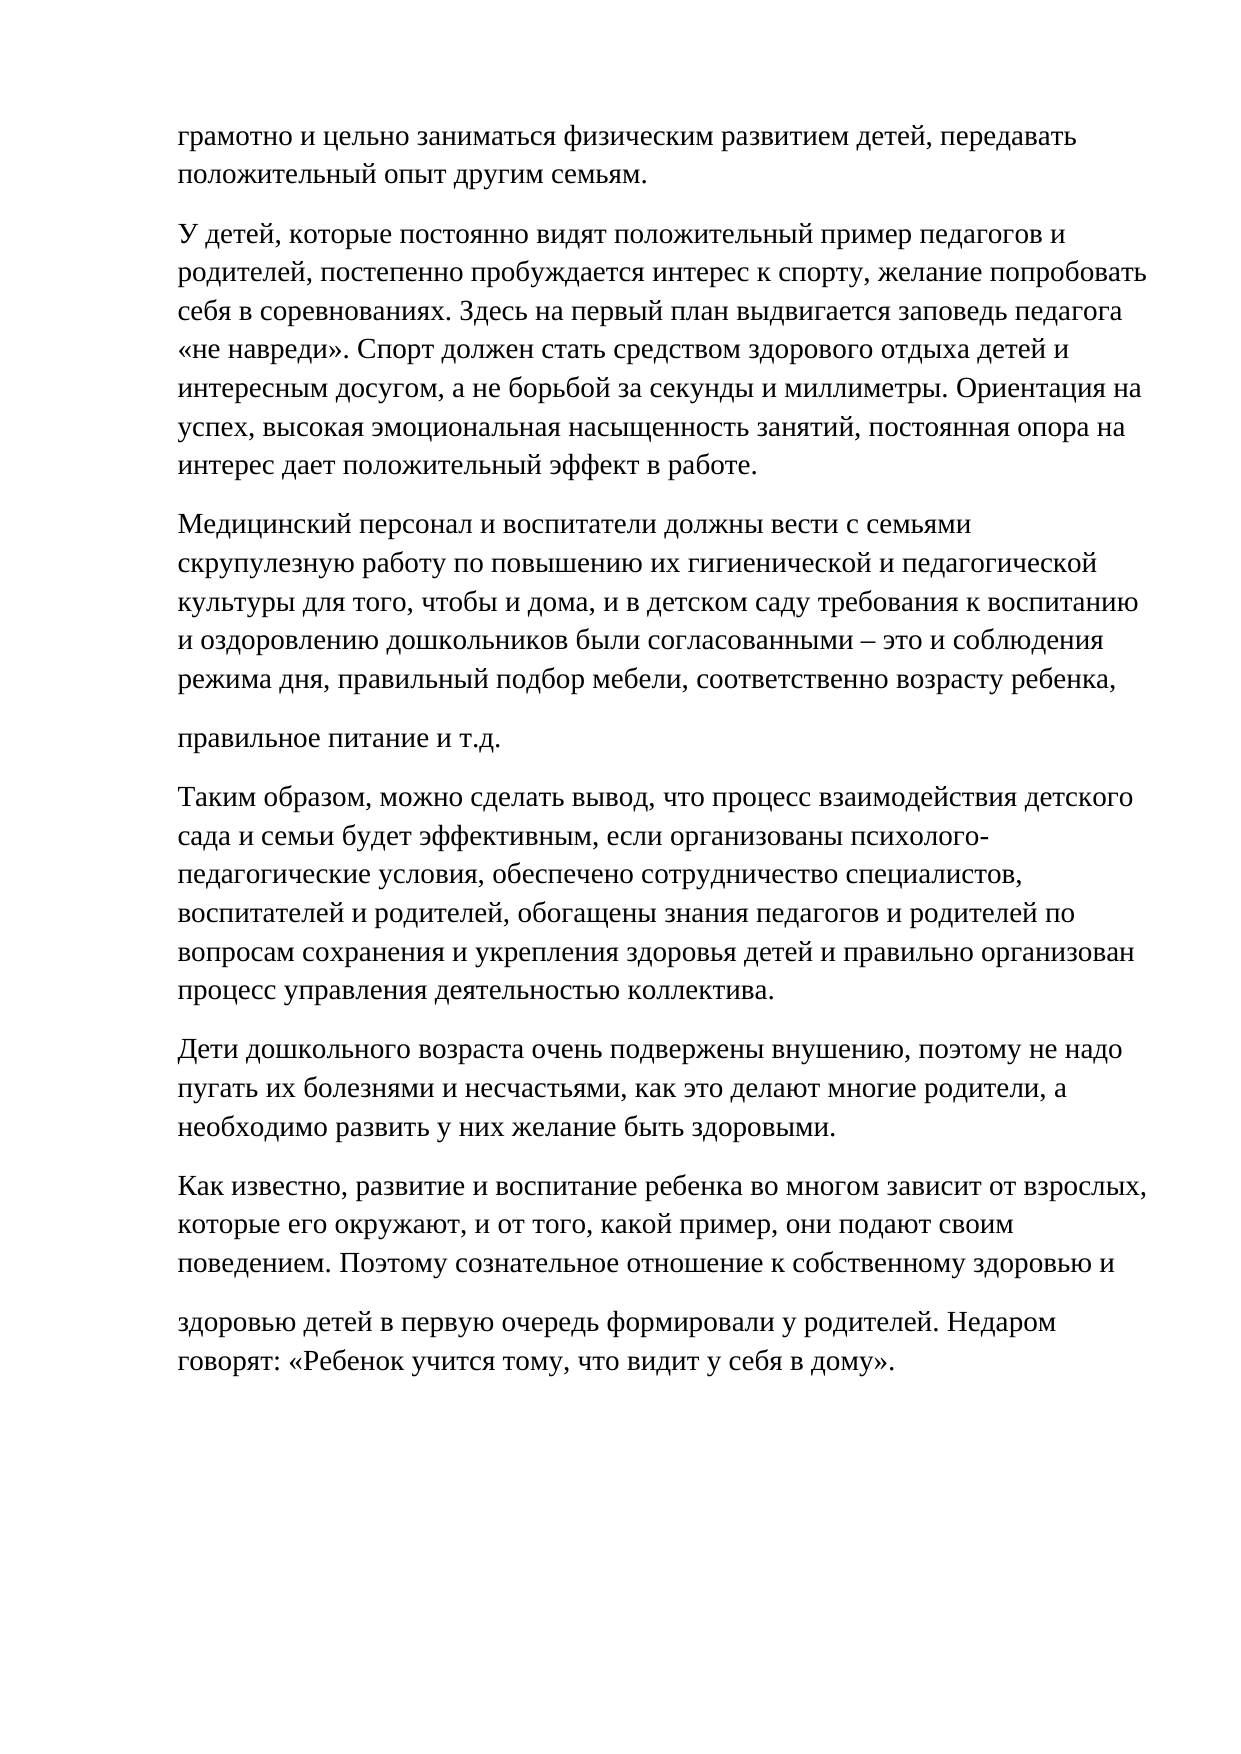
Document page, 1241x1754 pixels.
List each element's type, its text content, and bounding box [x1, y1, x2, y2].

text Дети дошкольного возраста очень подвержены внушению, поэтому не надо пугать их болезнями и несчастьями, как это делают многие родители, а необходимо развить у них желание быть здоровыми. [177, 1032, 1152, 1142]
text У детей, которые постоянно видят положительный пример педагогов и родителей, постепенно пробуждается интерес к спорту, желание попробовать себя в соревнованиях. Здесь на первый план выдвигается заповедь педагога «не навреди». Спорт должен стать средством здорового отдыха детей и интересным досугом, а не борьбой за секунды и миллиметры. Ориентация на успех, высокая эмоциональная насыщенность занятий, постоянная опора на интерес дает положительный эффект в работе. [177, 216, 1152, 481]
text Медицинский персонал и воспитатели должны вести с семьями скрупулезную работу по повышению их гигиенической и педагогической культуры для того, чтобы и дома, и в детском саду требования к воспитанию и оздоровлению дошкольников были согласованными – это и соблюдения режима дня, правильный подбор мебели, соответственно возрасту ребенка, [177, 507, 1152, 694]
text Как известно, развитие и воспитание ребенка во многом зависит от взрослых, которые его окружают, и от того, какой пример, они подают своим поведением. Поэтому сознательное отношение к собственному здоровью и [177, 1168, 1152, 1279]
text здоровью детей в первую очередь формировали у родителей. Недаром говорят: «Ребенок учится тому, что видит у себя в дому». [177, 1304, 1152, 1377]
text грамотно и цельно заниматься физическим развитием детей, передавать положительный опыт другим семьям. [177, 118, 1152, 190]
text правильное питание и т.д. [177, 720, 1152, 754]
text Таким образом, можно сделать вывод, что процесс взаимодействия детского сада и семьи будет эффективным, если организованы психолого- педагогические условия, обеспечено сотрудничество специалистов, воспитателей и родителей, обогащены знания педагогов и родителей по вопросам сохранения и укрепления здоровья детей и правильно организован процесс управления деятельностью коллектива. [177, 779, 1152, 1006]
